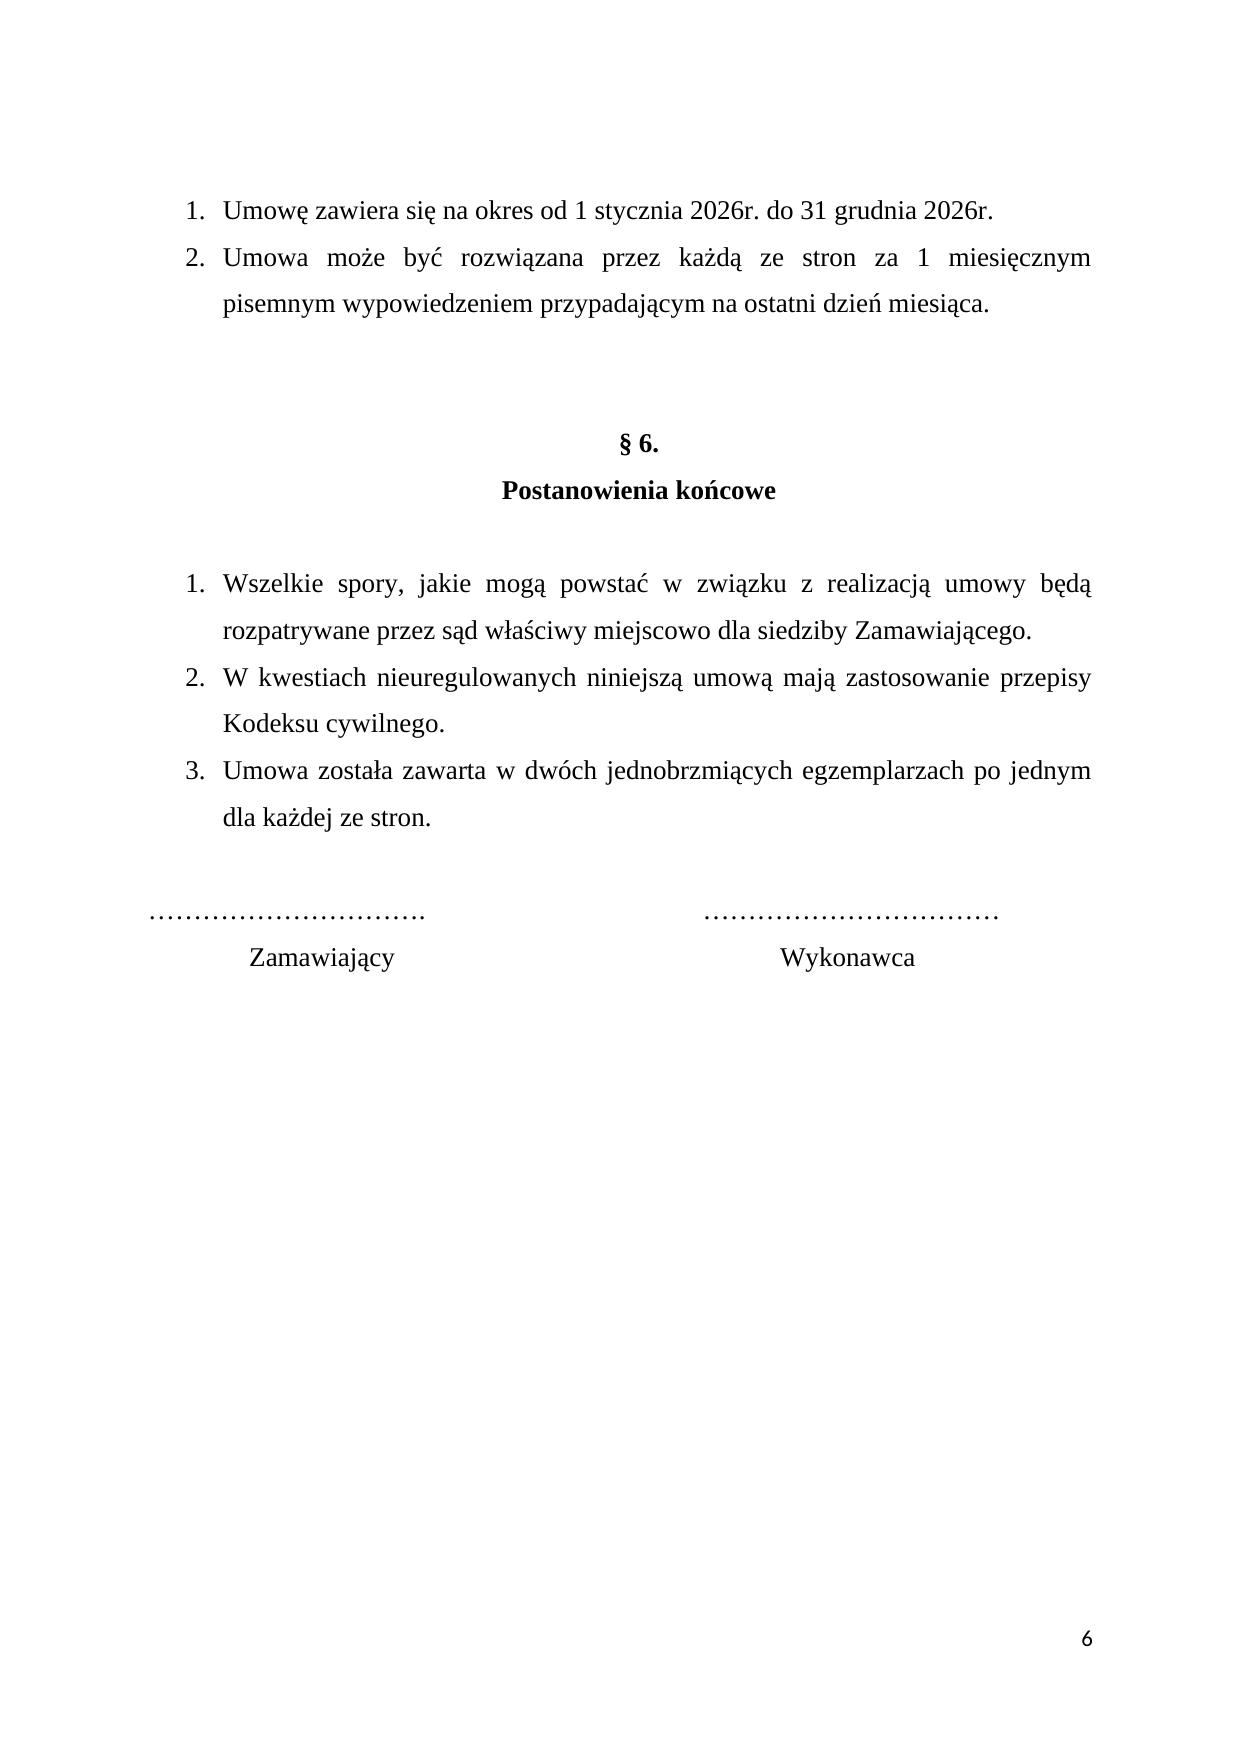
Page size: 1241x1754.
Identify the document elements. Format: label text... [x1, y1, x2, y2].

text …………………………. …………………………… [148, 894, 1093, 925]
text Zamawiający Wykonawca [148, 941, 1093, 972]
text § 6. [185, 428, 1093, 459]
text Postanowienia końcowe [185, 474, 1093, 505]
list Wszelkie spory, jakie mogą powstać w związku z realizacją umowy będą rozpatrywane przez sąd właściwy miejscowo dla siedziby Zamawiającego. [185, 568, 1093, 645]
list Umowa została zawarta w dwóch jednobrzmiących egzemplarzach po jednym dla każdej ze stron. [185, 754, 1093, 832]
list W kwestiach nieuregulowanych niniejszą umową mają zastosowanie przepisy Kodeksu cywilnego. [185, 661, 1093, 739]
list Umowę zawiera się na okres od 1 stycznia 2026r. do 31 grudnia 2026r. [185, 194, 1093, 225]
list Umowa może być rozwiązana przez każdą ze stron za 1 miesięcznym pisemnym wypowiedzeniem przypadającym na ostatni dzień miesiąca. [185, 241, 1093, 319]
